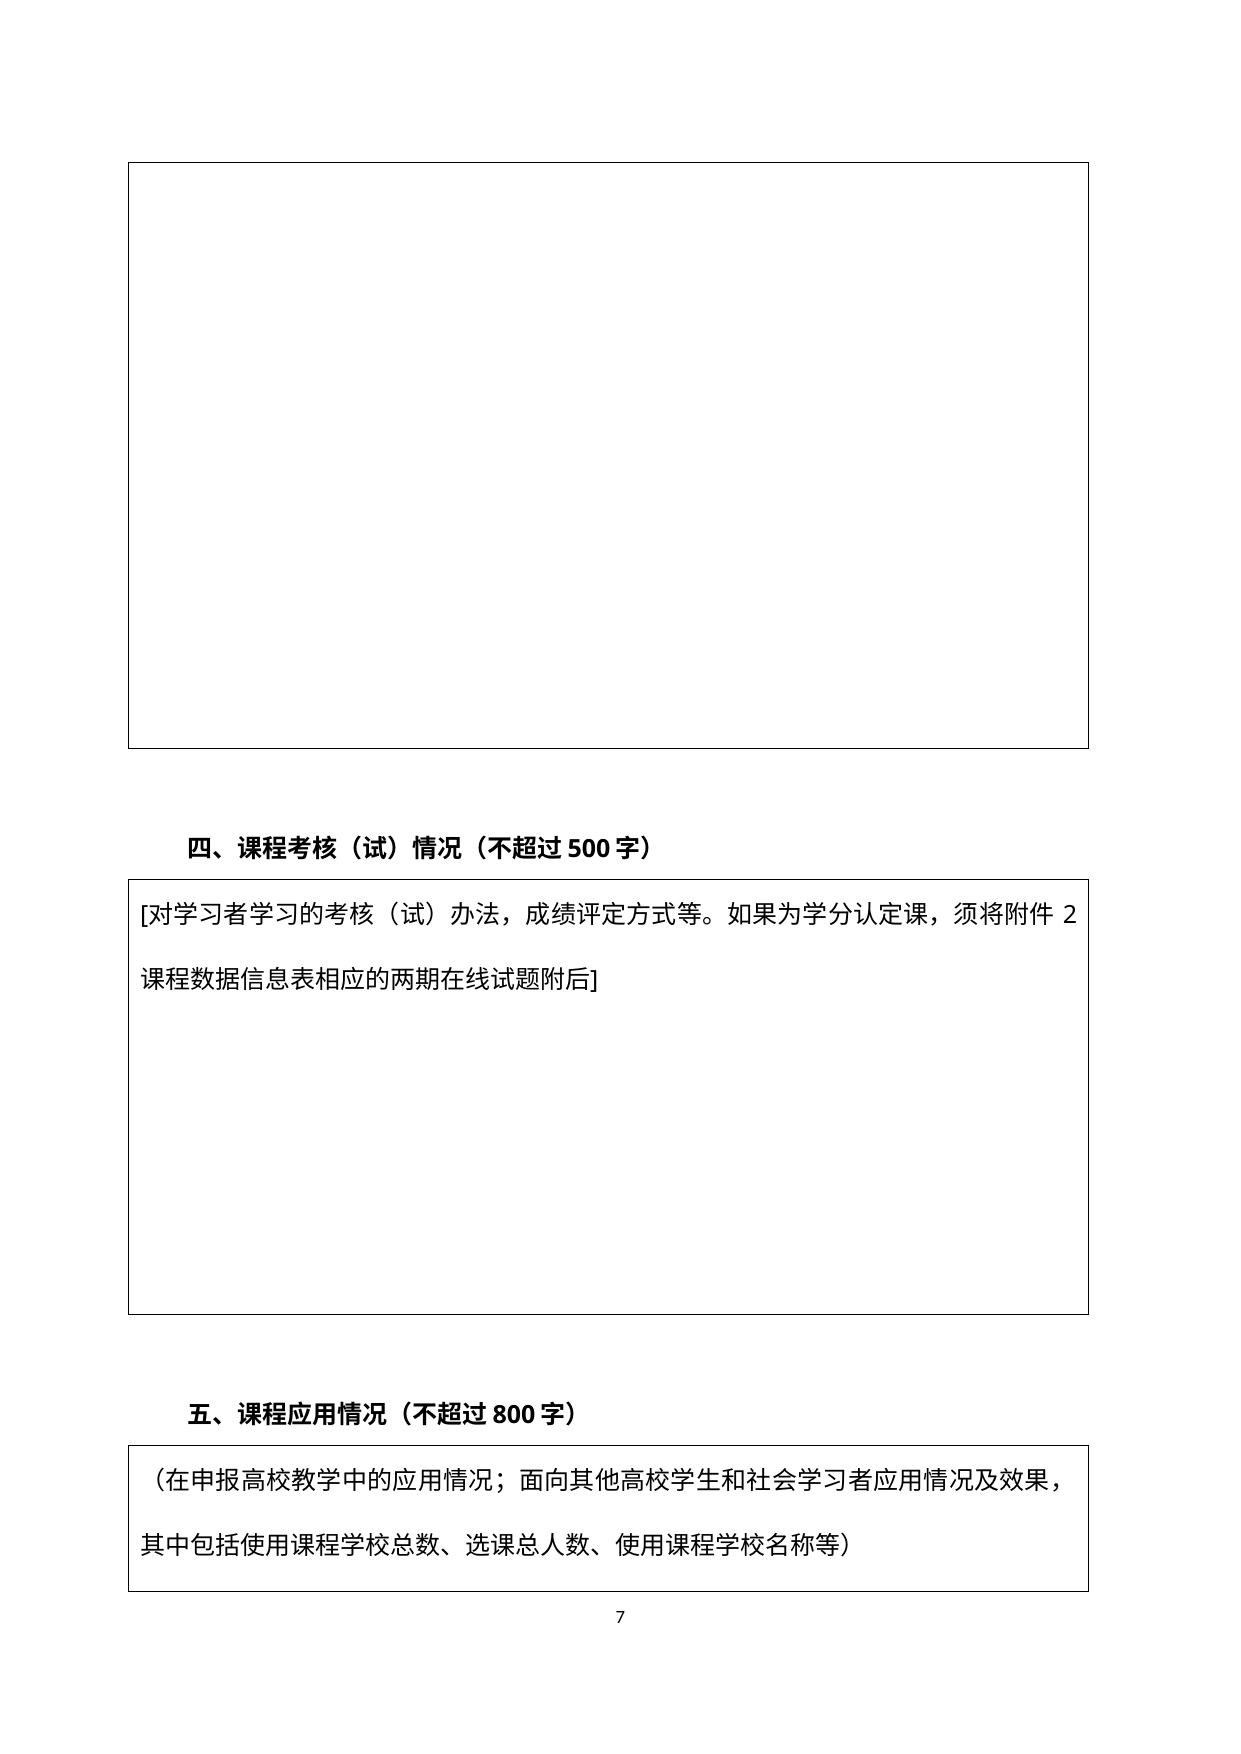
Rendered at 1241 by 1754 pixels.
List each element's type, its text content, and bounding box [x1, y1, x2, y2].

table_header [对学习者学习的考核（试）办法，成绩评定方式等。如果为学分认定课，须将附件2课程数据信息表相应的两期在线试题附后] [129, 880, 1088, 1314]
text 四、课程考核（试）情况（不超过500字） [187, 814, 1053, 879]
text 五、课程应用情况（不超过800字） [187, 1380, 1053, 1445]
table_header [129, 1446, 1088, 1591]
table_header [129, 163, 1088, 748]
